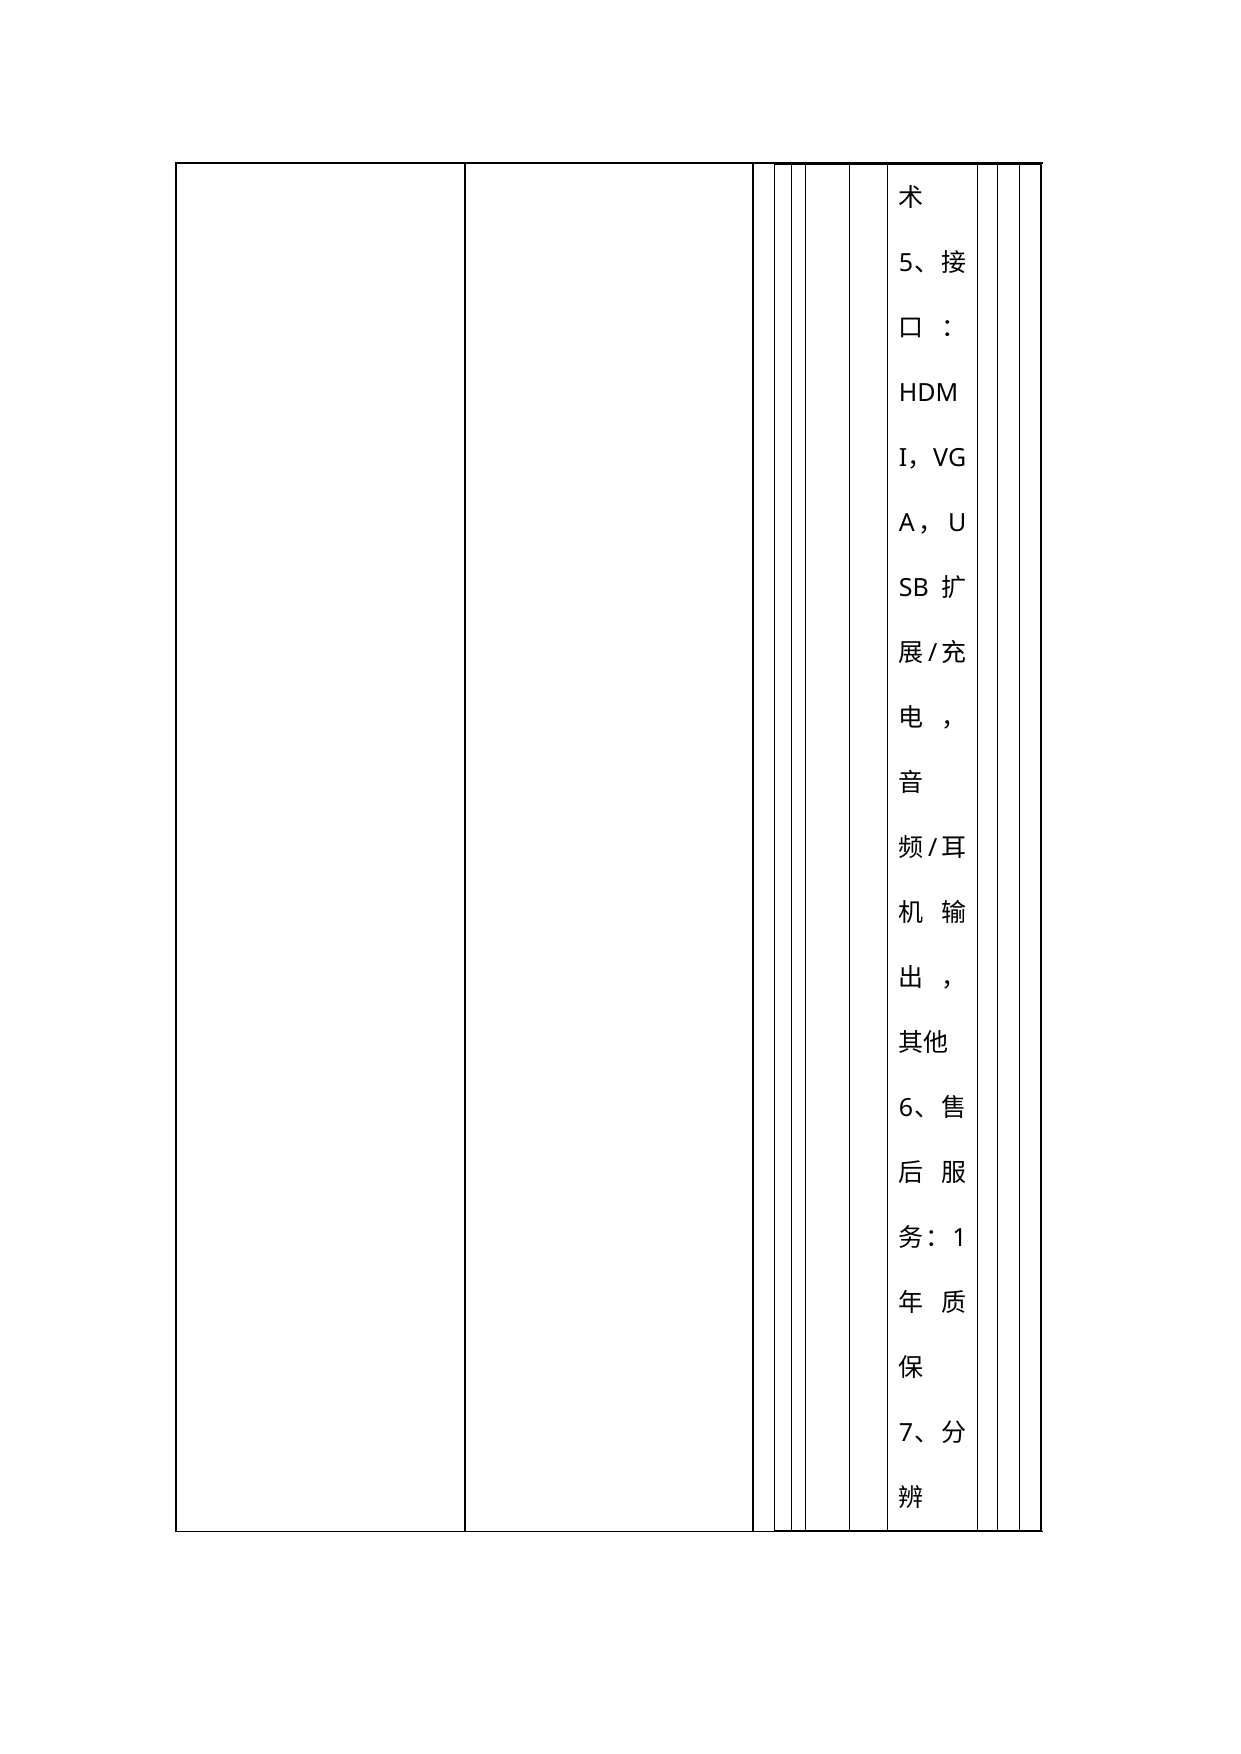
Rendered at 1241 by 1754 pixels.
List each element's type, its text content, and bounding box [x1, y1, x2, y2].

table_cell [888, 165, 977, 1530]
table_cell [754, 164, 774, 1531]
table_cell 1 [466, 164, 752, 1531]
table_cell [792, 165, 805, 1530]
table_cell [978, 165, 997, 1530]
table_cell [998, 165, 1019, 1530]
table_cell [775, 165, 791, 1530]
table_cell [177, 164, 464, 1531]
table_cell [806, 165, 849, 1530]
table_cell [850, 165, 887, 1530]
